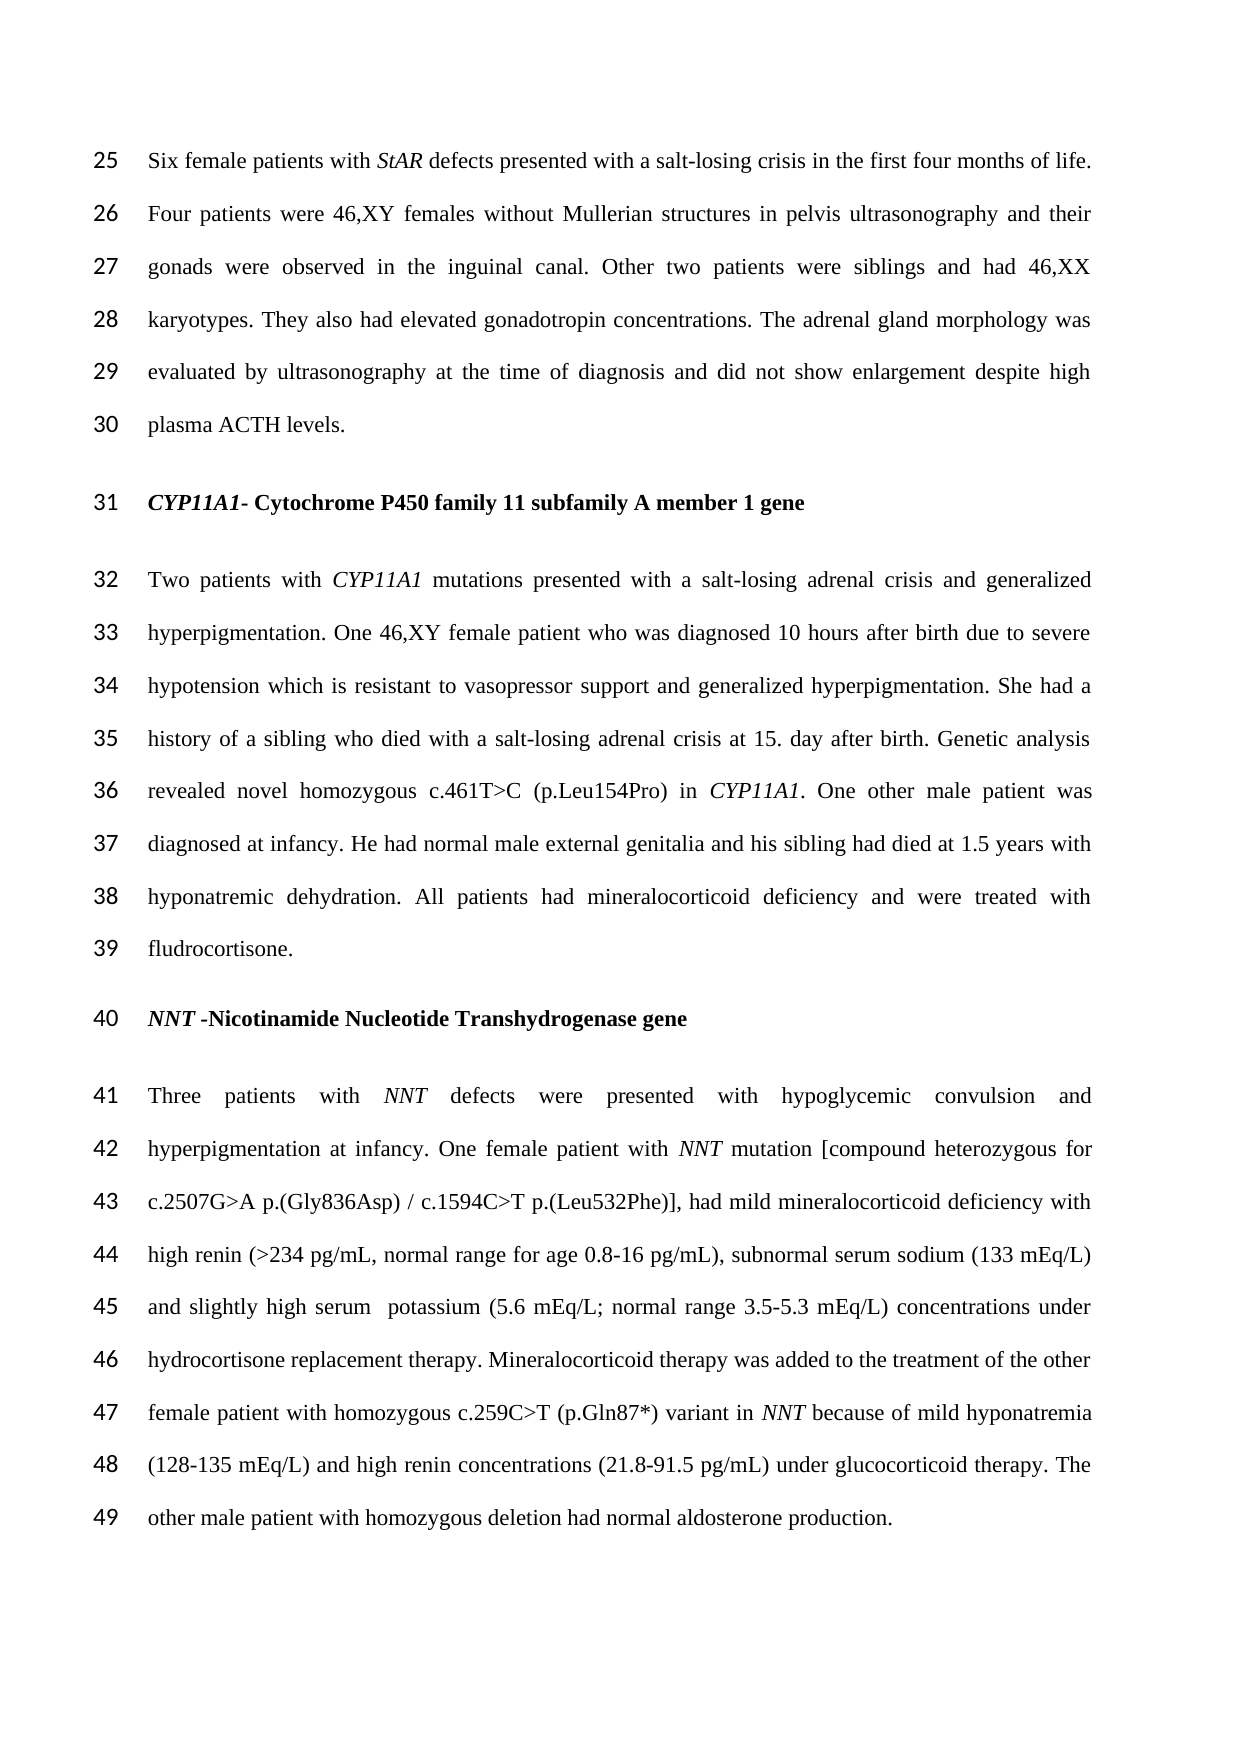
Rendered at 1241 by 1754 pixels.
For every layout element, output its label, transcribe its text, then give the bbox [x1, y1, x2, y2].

text Three patients with NNT defects were presented with hypoglycemic convulsion and hyperpigmentation at infancy. One female patient with NNT mutation [compound heterozygous for c.2507G>A p.(Gly836Asp) / c.1594C>T p.(Leu532Phe)], had mild mineralocorticoid deficiency with high renin (>234 pg/mL, normal range for age 0.8-16 pg/mL), subnormal serum sodium (133 mEq/L) and slightly high serum potassium (5.6 mEq/L; normal range 3.5-5.3 mEq/L) concentrations under hydrocortisone replacement therapy. Mineralocorticoid therapy was added to the treatment of the other female patient with homozygous c.259C>T (p.Gln87*) variant in NNT because of mild hyponatremia (128-135 mEq/L) and high renin concentrations (21.8-91.5 pg/mL) under glucocorticoid therapy. The other male patient with homozygous deletion had normal aldosterone production. [148, 1083, 1093, 1531]
text Two patients with CYP11A1 mutations presented with a salt-losing adrenal crisis and generalized hyperpigmentation. One 46,XY female patient who was diagnosed 10 hours after birth due to severe hypotension which is resistant to vasopressor support and generalized hyperpigmentation. She had a history of a sibling who died with a salt-losing adrenal crisis at 15. day after birth. Genetic analysis revealed novel homozygous c.461T>C (p.Leu154Pro) in CYP11A1. One other male patient was diagnosed at infancy. He had normal male external genitalia and his sibling had died at 1.5 years with hyponatremic dehydration. All patients had mineralocorticoid deficiency and were treated with fludrocortisone. [148, 567, 1093, 962]
text NNT -Nicotinamide Nucleotide Transhydrogenase gene [148, 1005, 1093, 1031]
text CYP11A1- Cytochrome P450 family 11 subfamily A member 1 gene [148, 489, 1093, 515]
text Six female patients with StAR defects presented with a salt-losing crisis in the first four months of life. Four patients were 46,XY females without Mullerian structures in pelvis ultrasonography and their gonads were observed in the inguinal canal. Other two patients were siblings and had 46,XX karyotypes. They also had elevated gonadotropin concentrations. The adrenal gland morphology was evaluated by ultrasonography at the time of diagnosis and did not show enlargement despite high plasma ACTH levels. [148, 148, 1093, 437]
